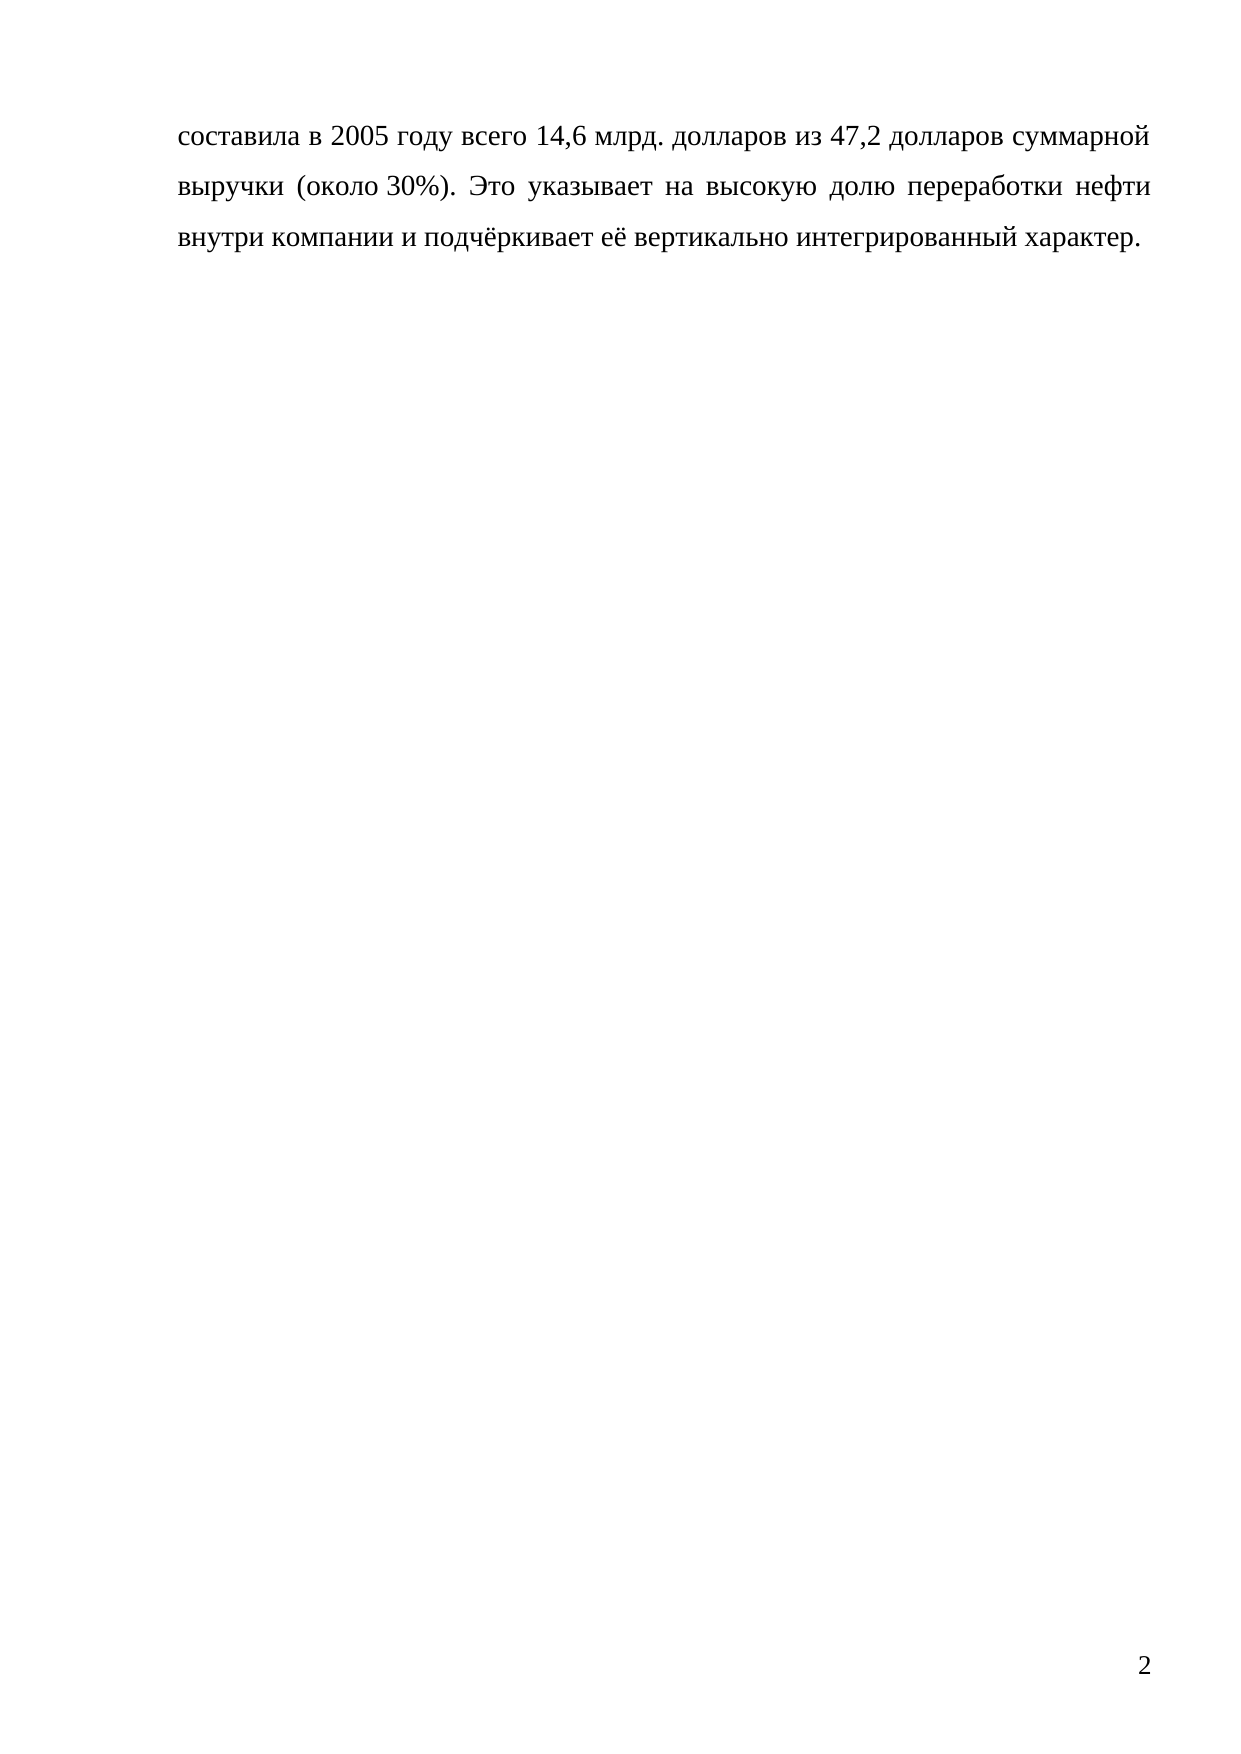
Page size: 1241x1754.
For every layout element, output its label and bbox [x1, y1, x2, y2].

text [177, 118, 1152, 252]
